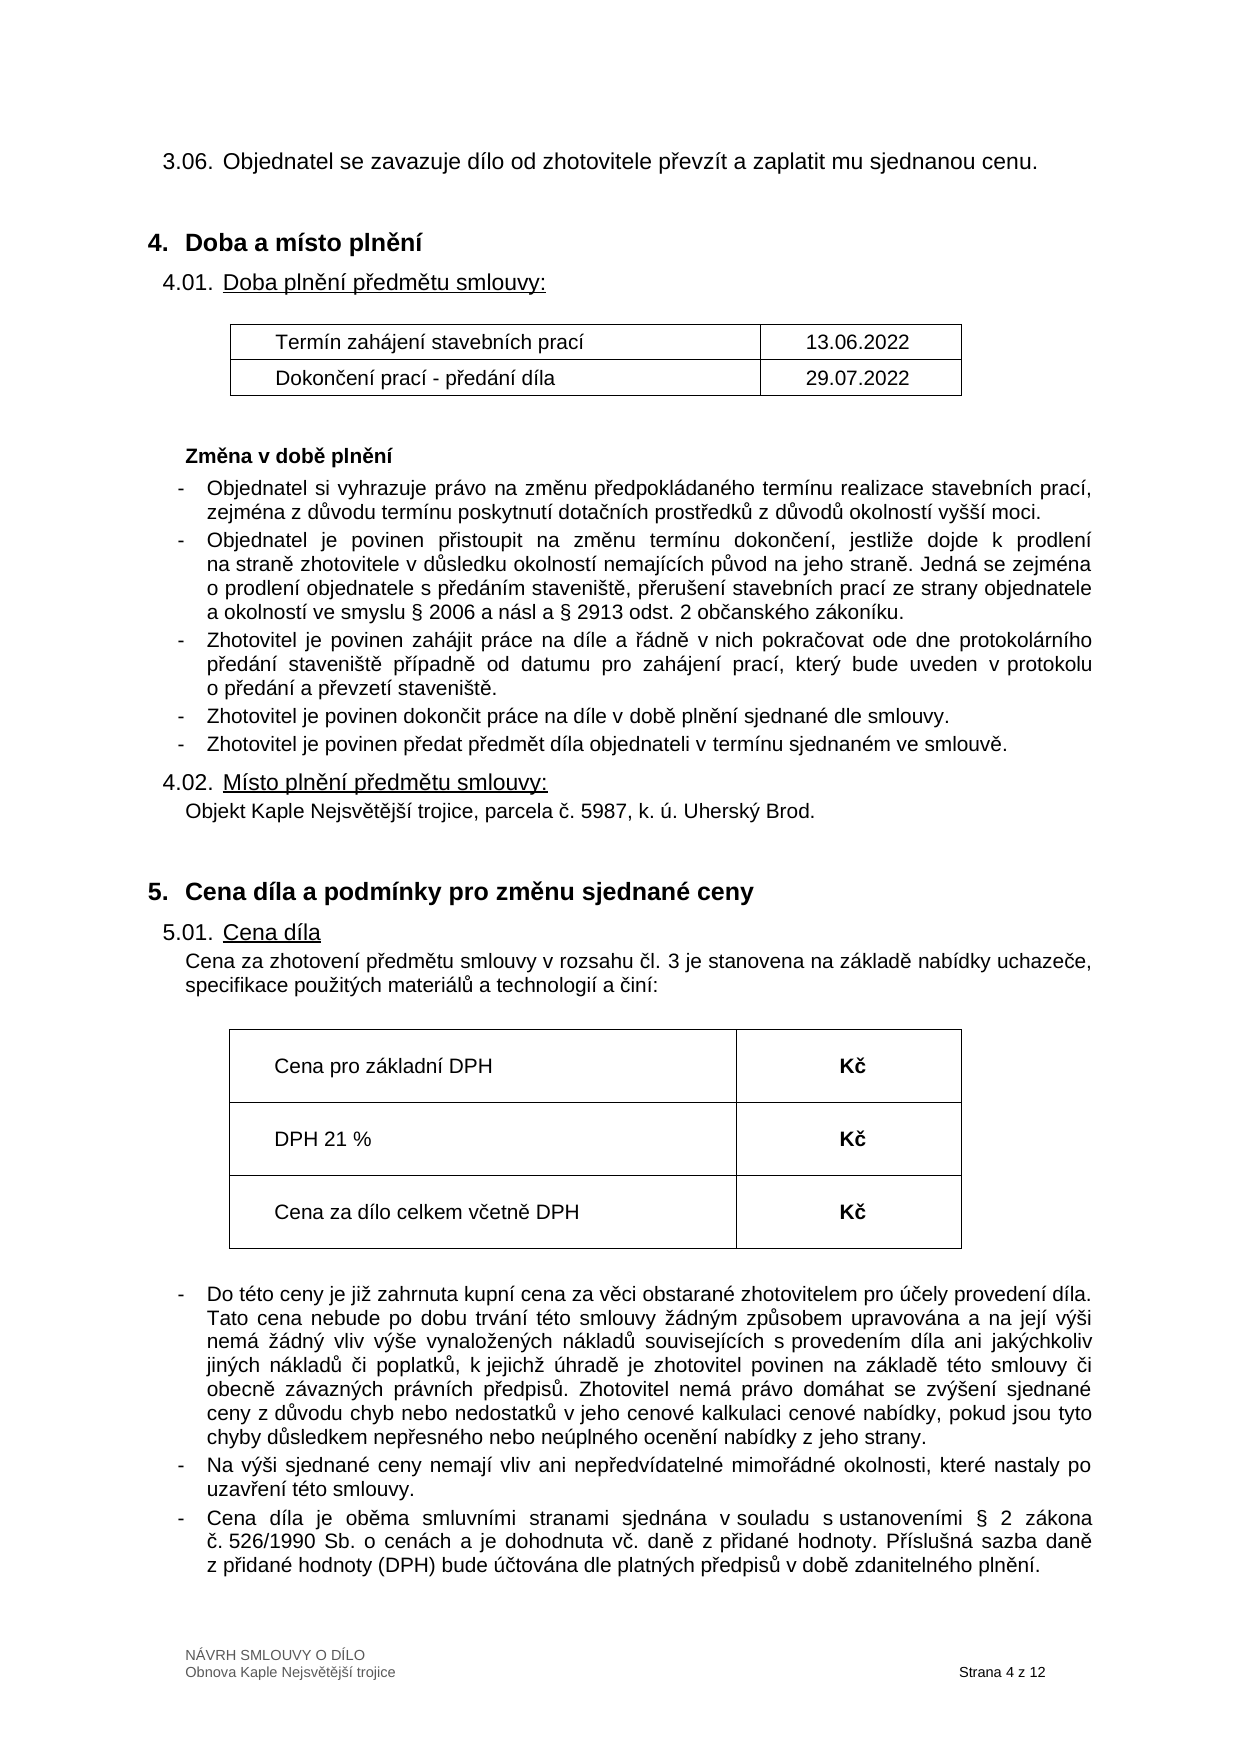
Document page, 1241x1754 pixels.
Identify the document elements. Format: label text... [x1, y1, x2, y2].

table_cell DPH 21 % [230, 1103, 736, 1175]
table_header Kč [737, 1030, 961, 1102]
table_cell Kč [737, 1176, 961, 1248]
text Zhotovitel je povinen zahájit práce na díle a řádně v nich pokračovat ode dne protokolárního předání staveniště případně od datumu pro zahájení prací, který bude uveden v protokolu o předání a převzetí staveniště. [177, 628, 1093, 700]
subtitle Změna v době plnění [185, 444, 1093, 468]
table_header Cena pro základní DPH [230, 1030, 736, 1102]
table_cell Dokončení prací - předání díla [231, 360, 760, 395]
subtitle Doba plnění předmětu smlouvy: [162, 269, 1093, 296]
subtitle Objednatel se zavazuje dílo od zhotovitele převzít a zaplatit mu sjednanou cenu. [162, 148, 1093, 174]
text Na výši sjednané ceny nemají vliv ani nepředvídatelné mimořádné okolnosti, které nastaly po uzavření této smlouvy. [177, 1453, 1093, 1501]
table_cell 29.07.2022 [761, 360, 961, 395]
table_header Termín zahájení stavebních prací [231, 325, 760, 359]
text Objednatel si vyhrazuje právo na změnu předpokládaného termínu realizace stavebních prací, zejména z důvodu termínu poskytnutí dotačních prostředků z důvodů okolností vyšší moci. [177, 476, 1093, 524]
subtitle Cena díla a podmínky pro změnu sjednané ceny [148, 877, 1093, 906]
text Cena díla je oběma smluvními stranami sjednána v souladu s ustanoveními § 2 zákona č. 526/1990 Sb. o cenách a je dohodnuta vč. daně z přidané hodnoty. Příslušná sazba daně z přidané hodnoty (DPH) bude účtována dle platných předpisů v době zdanitelného plnění. [177, 1505, 1093, 1577]
text Objednatel je povinen přistoupit na změnu termínu dokončení, jestliže dojde k prodlení na straně zhotovitele v důsledku okolností nemajících původ na jeho straně. Jedná se zejména o prodlení objednatele s předáním staveniště, přerušení stavebních prací ze strany objednatele a okolností ve smyslu § 2006 a násl a § 2913 odst. 2 občanského zákoníku. [177, 528, 1093, 624]
text Cena za zhotovení předmětu smlouvy v rozsahu čl. 3 je stanovena na základě nabídky uchazeče, specifikace použitých materiálů a technologií a činí: [185, 949, 1093, 997]
table_cell Cena za dílo celkem včetně DPH [230, 1176, 736, 1248]
text Zhotovitel je povinen předat předmět díla objednateli v termínu sjednaném ve smlouvě. [177, 732, 1093, 756]
subtitle Místo plnění předmětu smlouvy: [162, 769, 1093, 795]
text Objekt Kaple Nejsvětější trojice, parcela č. 5987, k. ú. Uherský Brod. [185, 799, 1093, 823]
text Zhotovitel je povinen dokončit práce na díle v době plnění sjednané dle smlouvy. [177, 704, 1093, 728]
subtitle Doba a místo plnění [148, 228, 1093, 257]
table_cell Kč [737, 1103, 961, 1175]
table_header 13.06.2022 [761, 325, 961, 359]
text Do této ceny je již zahrnuta kupní cena za věci obstarané zhotovitelem pro účely provedení díla. Tato cena nebude po dobu trvání této smlouvy žádným způsobem upravována a na její výši nemá žádný vliv výše vynaložených nákladů souvisejících s provedením díla ani jakýchkoliv jiných nákladů či poplatků, k jejichž úhradě je zhotovitel povinen na základě této smlouvy či obecně závazných právních předpisů. Zhotovitel nemá právo domáhat se zvýšení sjednané ceny z důvodu chyb nebo nedostatků v jeho cenové kalkulaci cenové nabídky, pokud jsou tyto chyby důsledkem nepřesného nebo neúplného ocenění nabídky z jeho strany. [177, 1281, 1093, 1449]
subtitle Cena díla [162, 918, 1093, 945]
